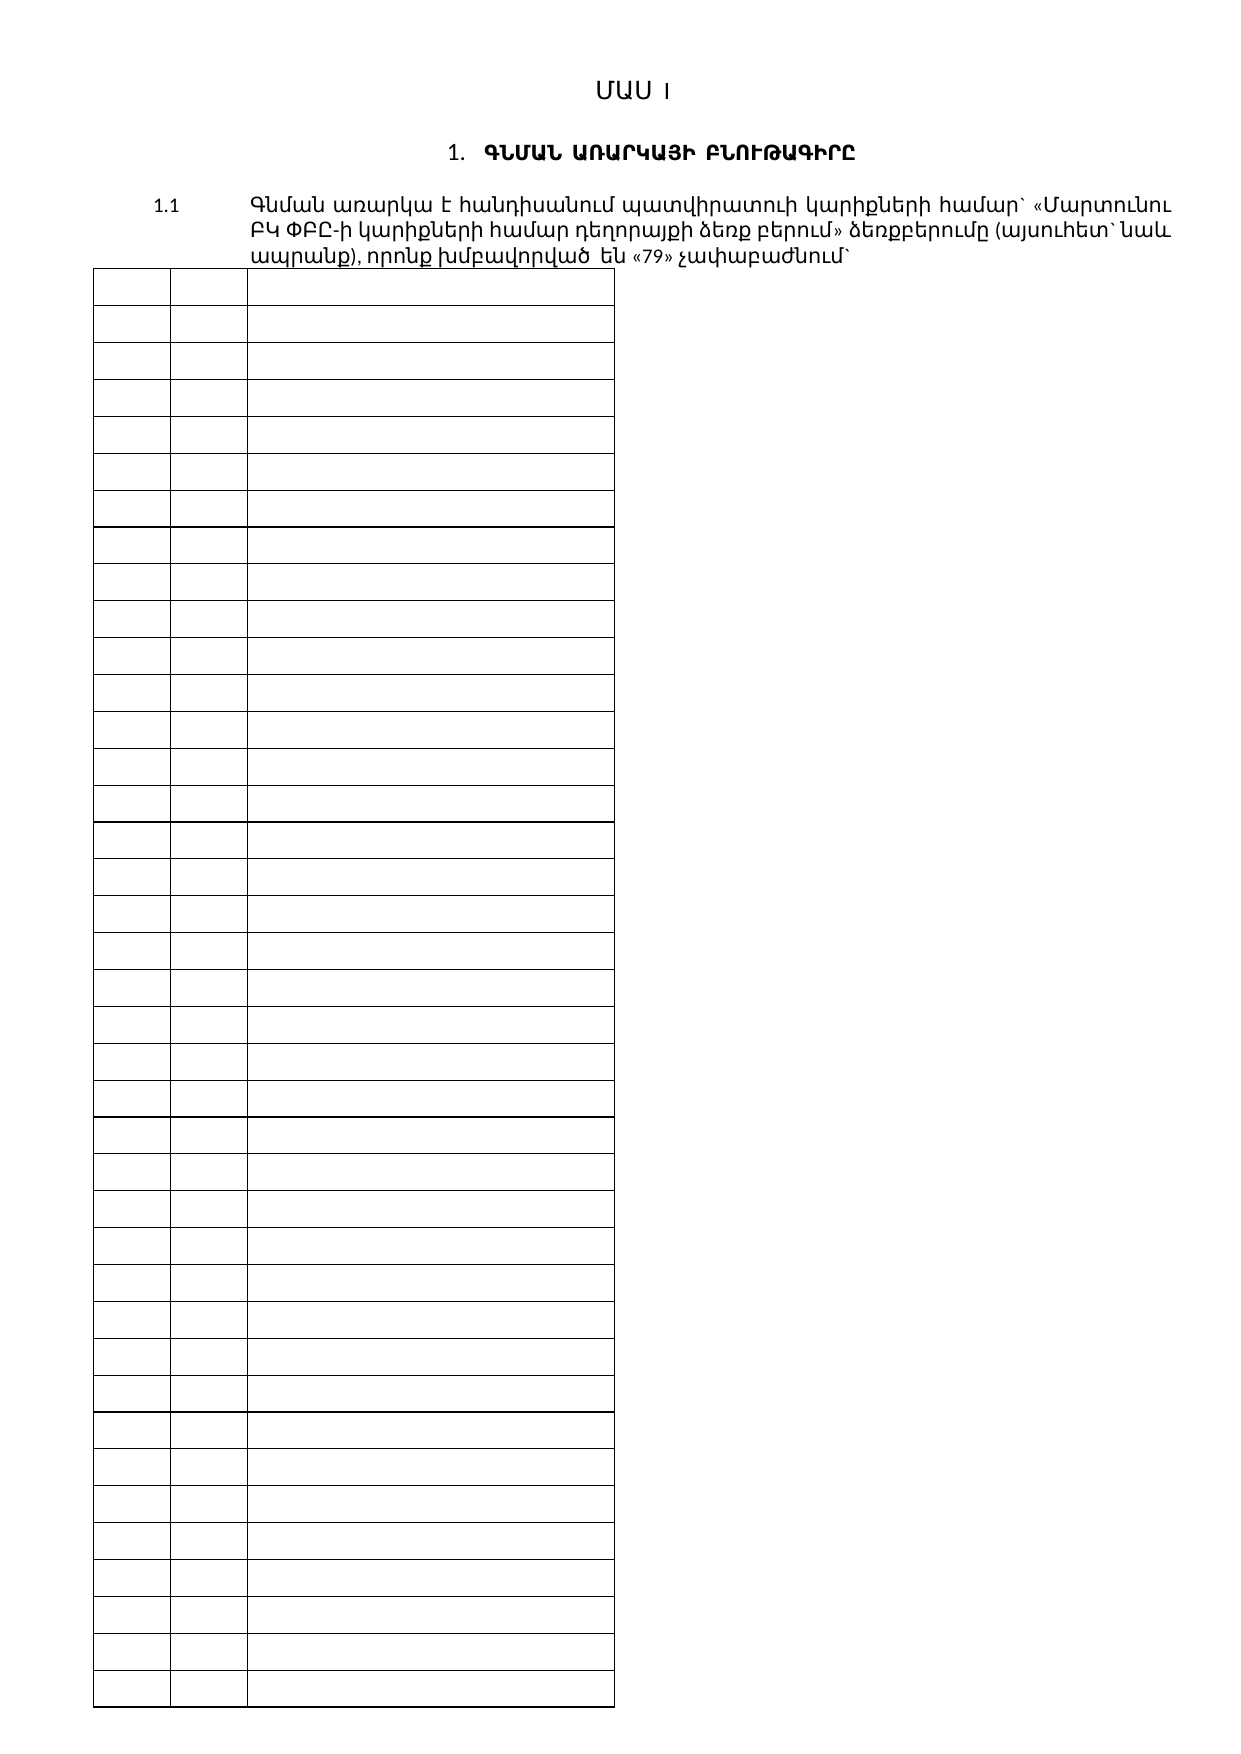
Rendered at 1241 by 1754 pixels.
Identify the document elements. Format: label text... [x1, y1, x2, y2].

list ԳՆՄԱՆ ԱՌԱՐԿԱՅԻ ԲՆՈՒԹԱԳԻՐԸ [131, 136, 1171, 167]
subtitle Գնման առարկա է հանդիսանում պատվիրատուի կարիքների համար` «Մարտունու ԲԿ ՓԲԸ-ի կարիքների համար դեղորայքի ձեռք բերում» ձեռքբերումը (այսուհետ` նաև ապրանք), որոնք խմբավորված են «79» չափաբաժնում` [153, 192, 1171, 268]
text ՄԱՍ I [94, 75, 1171, 106]
